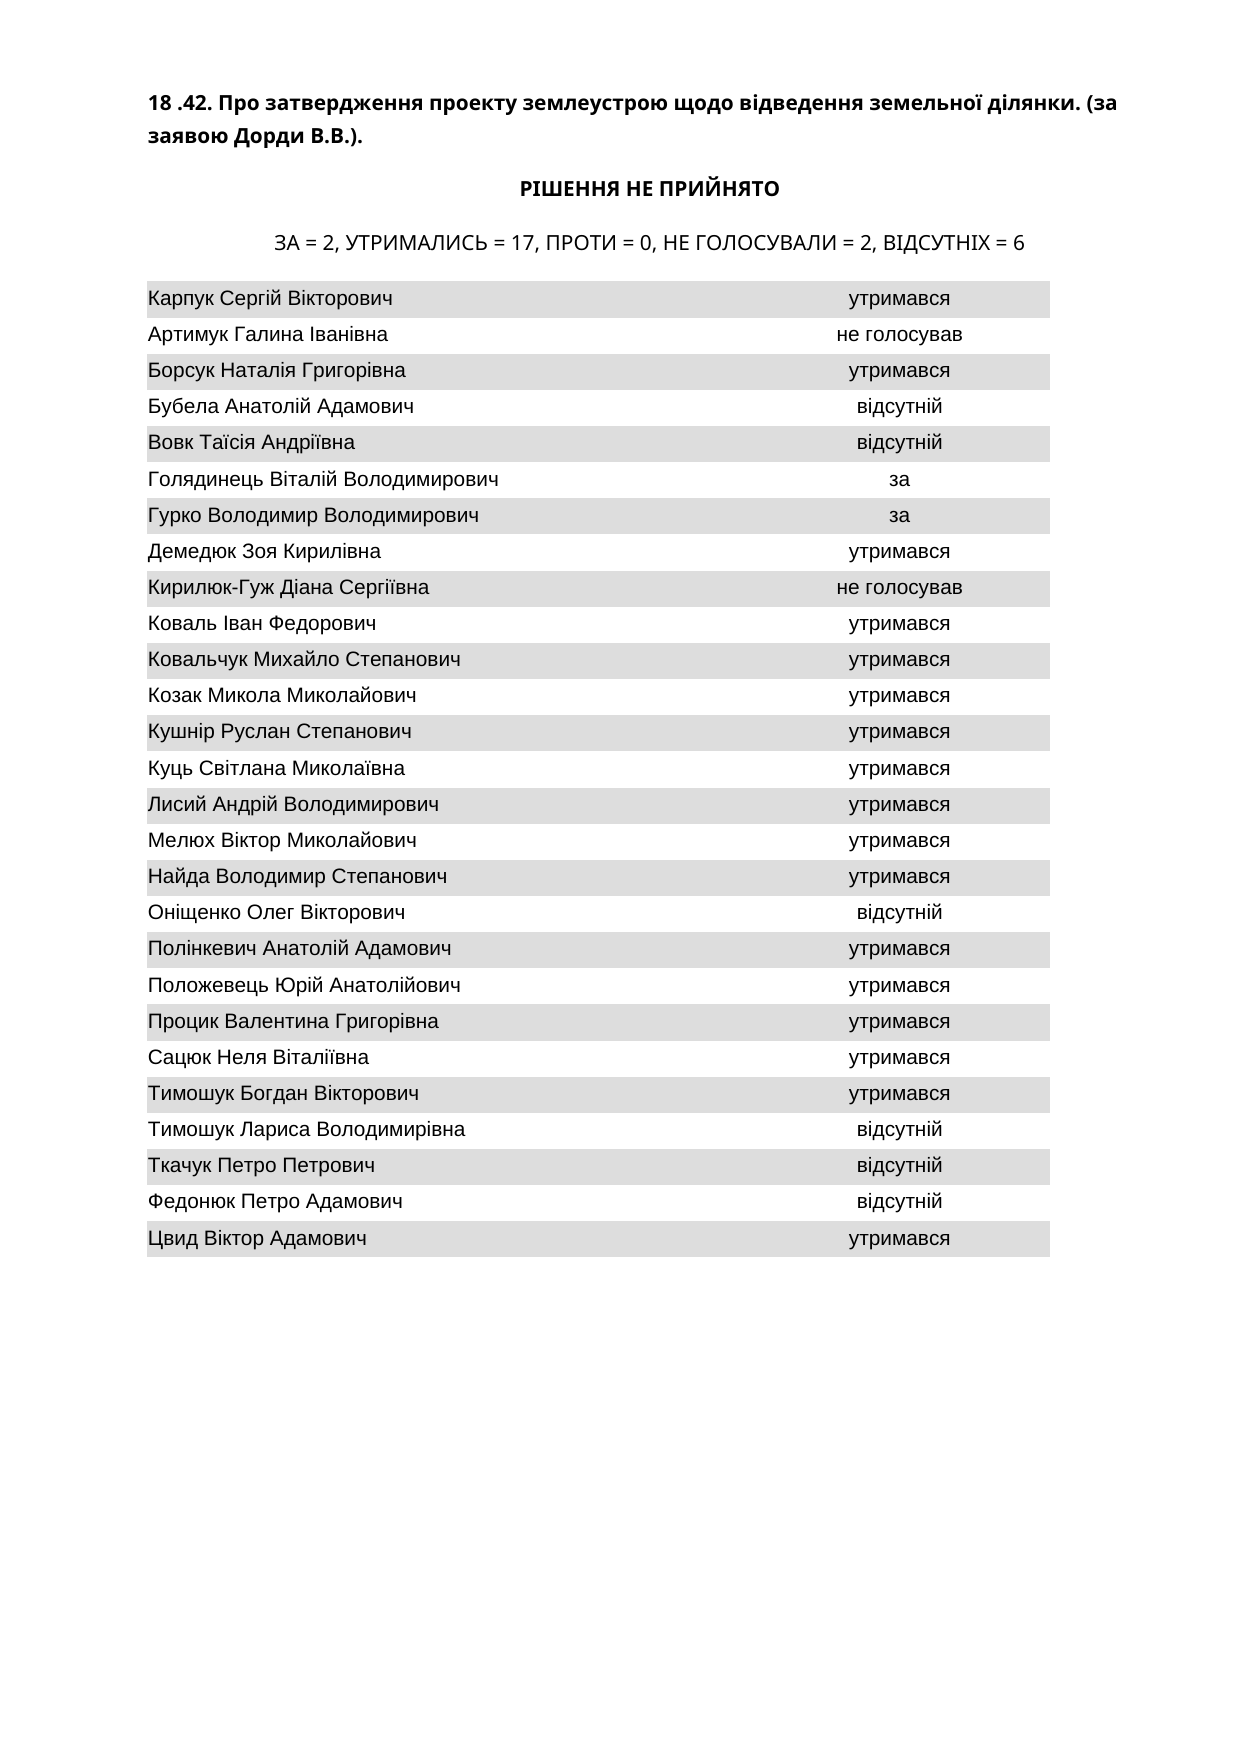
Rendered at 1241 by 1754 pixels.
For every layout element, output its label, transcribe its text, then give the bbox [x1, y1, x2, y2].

table_cell не голосував [749, 318, 1050, 354]
table_cell відсутній [749, 1149, 1050, 1185]
table_cell Найда Володимир Степанович [147, 860, 749, 896]
table_cell відсутній [749, 390, 1050, 426]
table_cell Вовк Таїсія Андріївна [147, 426, 749, 462]
table_cell відсутній [749, 1185, 1050, 1221]
table_cell відсутній [749, 426, 1050, 462]
text 18 .42. Про затвердження проекту землеустрою щодо відведення земельної ділянки. (за заявою Дорди В.В.). [148, 88, 1152, 149]
table_cell утримався [749, 932, 1050, 968]
table_cell Коваль Іван Федорович [147, 607, 749, 643]
table_cell утримався [749, 860, 1050, 896]
table_cell Кушнір Руслан Степанович [147, 715, 749, 751]
table_cell Ткачук Петро Петрович [147, 1149, 749, 1185]
table_cell утримався [749, 679, 1050, 715]
table_cell Голядинець Віталій Володимирович [147, 462, 749, 498]
table_cell Процик Валентина Григорівна [147, 1004, 749, 1041]
table_cell утримався [749, 1004, 1050, 1041]
table_cell Демедюк Зоя Кирилівна [147, 535, 749, 571]
table_cell не голосував [749, 571, 1050, 607]
table_cell Бубела Анатолій Адамович [147, 390, 749, 426]
table_cell Цвид Віктор Адамович [147, 1221, 749, 1257]
table_cell утримався [749, 824, 1050, 860]
table_cell Кирилюк-Гуж Діана Сергіївна [147, 571, 749, 607]
table_cell утримався [749, 607, 1050, 643]
table_cell за [749, 462, 1050, 498]
table_cell Сацюк Неля Віталіївна [147, 1041, 749, 1077]
table_cell утримався [749, 1041, 1050, 1077]
table_cell Гурко Володимир Володимирович [147, 498, 749, 534]
table_cell відсутній [749, 1113, 1050, 1149]
table_cell утримався [749, 1221, 1050, 1257]
table_cell утримався [749, 968, 1050, 1004]
table_cell Оніщенко Олег Вікторович [147, 896, 749, 932]
table_cell Тимошук Лариса Володимирівна [147, 1113, 749, 1149]
table_cell утримався [749, 715, 1050, 751]
table_cell відсутній [749, 896, 1050, 932]
table_header Карпук Сергій Вікторович [147, 281, 749, 318]
table_cell Тимошук Богдан Вікторович [147, 1077, 749, 1113]
table_cell утримався [749, 751, 1050, 787]
table_cell Положевець Юрій Анатолійович [147, 968, 749, 1004]
table_cell Борсук Наталія Григорівна [147, 354, 749, 390]
table_cell утримався [749, 788, 1050, 824]
table_cell утримався [749, 535, 1050, 571]
table_cell за [749, 498, 1050, 534]
table_cell Мелюх Віктор Миколайович [147, 824, 749, 860]
table_cell утримався [749, 643, 1050, 679]
text ЗА = 2, УТРИМАЛИСЬ = 17, ПРОТИ = 0, НЕ ГОЛОСУВАЛИ = 2, ВІДСУТНІХ = 6 [148, 228, 1152, 256]
table_cell Куць Світлана Миколаївна [147, 751, 749, 787]
table_cell Ковальчук Михайло Степанович [147, 643, 749, 679]
table_cell Лисий Андрій Володимирович [147, 788, 749, 824]
table_cell Артимук Галина Іванівна [147, 318, 749, 354]
table_cell Федонюк Петро Адамович [147, 1185, 749, 1221]
table_cell Козак Микола Миколайович [147, 679, 749, 715]
table_cell Полінкевич Анатолій Адамович [147, 932, 749, 968]
table_cell утримався [749, 1077, 1050, 1113]
table_header утримався [749, 281, 1050, 318]
table_cell утримався [749, 354, 1050, 390]
text РІШЕННЯ НЕ ПРИЙНЯТО [148, 174, 1152, 203]
